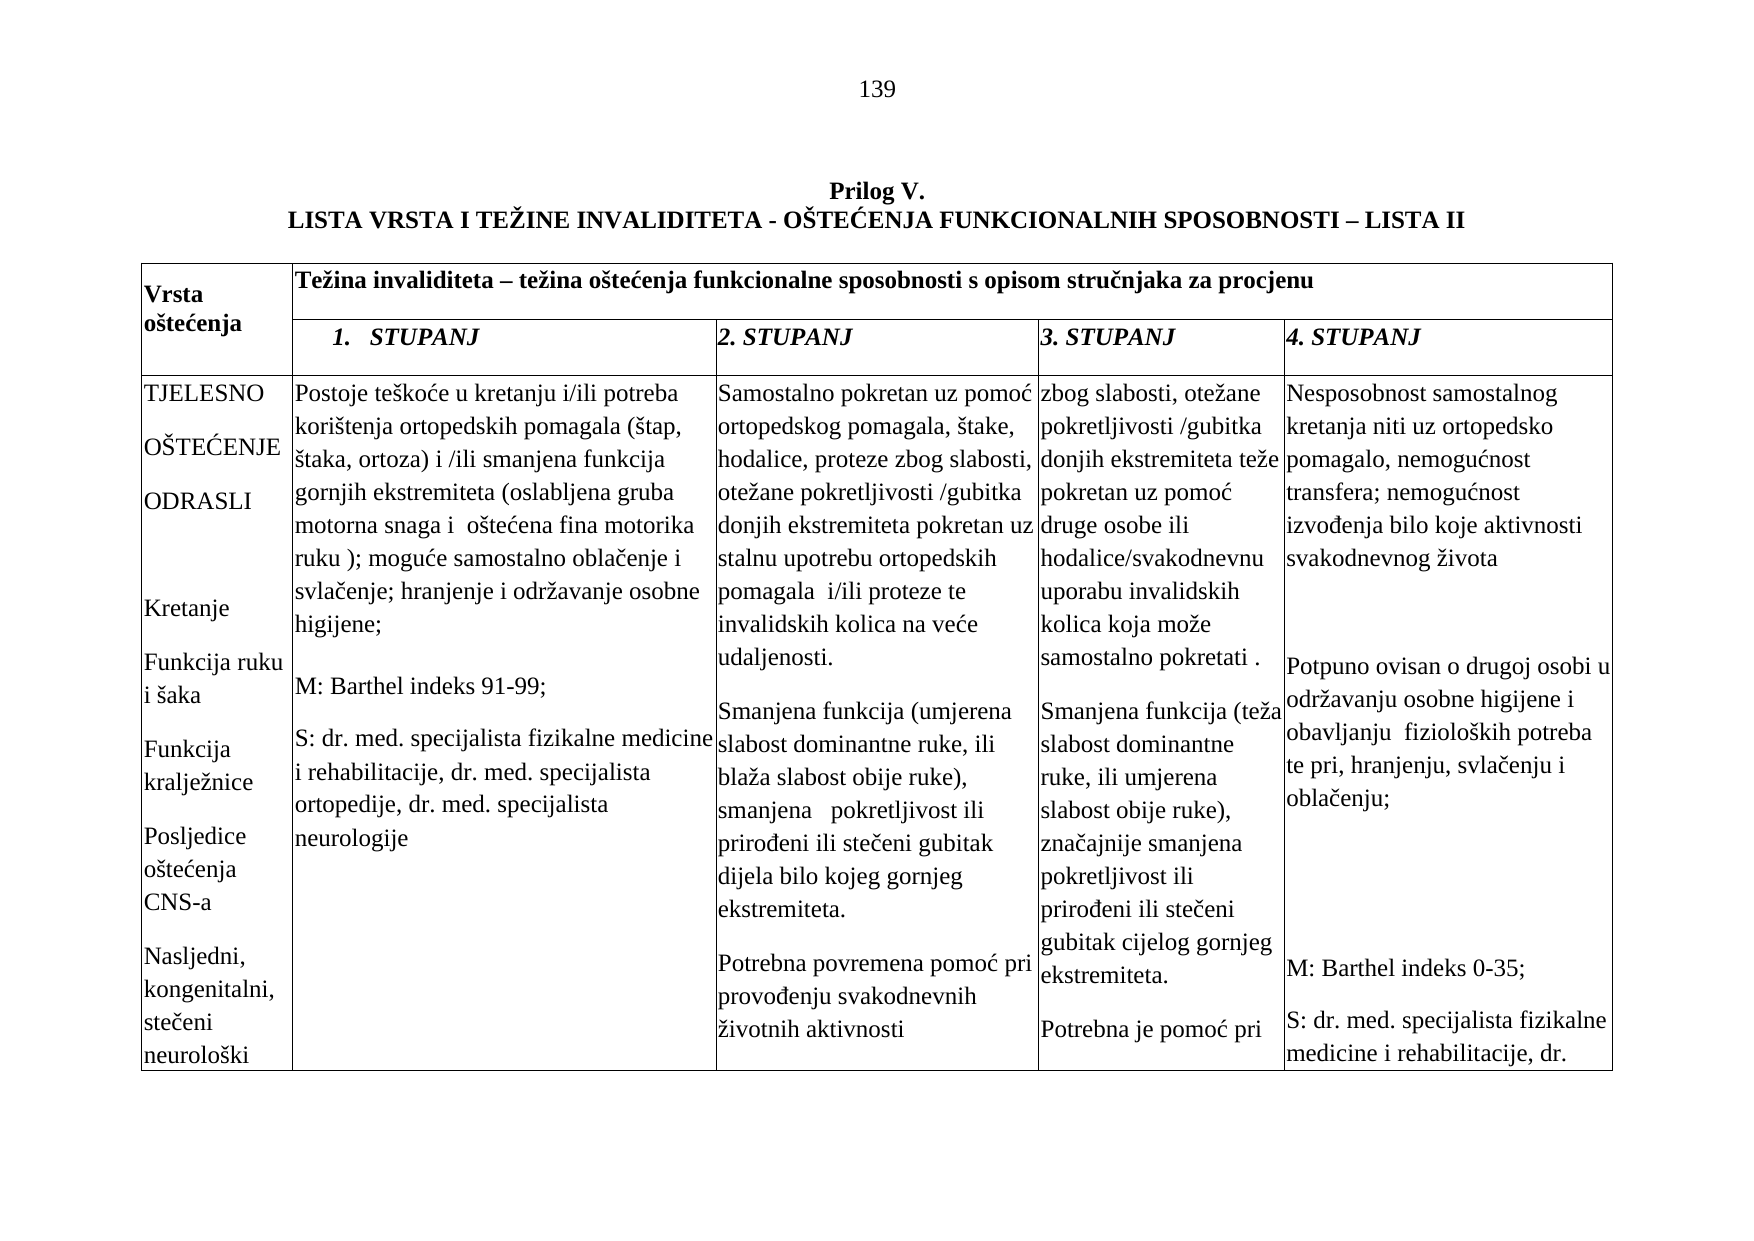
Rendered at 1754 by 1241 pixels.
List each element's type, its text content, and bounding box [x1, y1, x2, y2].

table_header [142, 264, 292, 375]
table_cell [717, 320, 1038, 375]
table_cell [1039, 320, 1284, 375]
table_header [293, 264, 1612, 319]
text LISTA VRSTA I TEŽINE INVALIDITETA - OŠTEĆENJA FUNKCIONALNIH SPOSOBNOSTI – LISTA II [148, 205, 1606, 234]
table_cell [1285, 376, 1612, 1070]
text Prilog V. [148, 176, 1606, 205]
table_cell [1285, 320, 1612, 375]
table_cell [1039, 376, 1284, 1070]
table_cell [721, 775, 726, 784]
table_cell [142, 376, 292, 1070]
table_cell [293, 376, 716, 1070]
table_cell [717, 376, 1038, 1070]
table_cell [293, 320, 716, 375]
